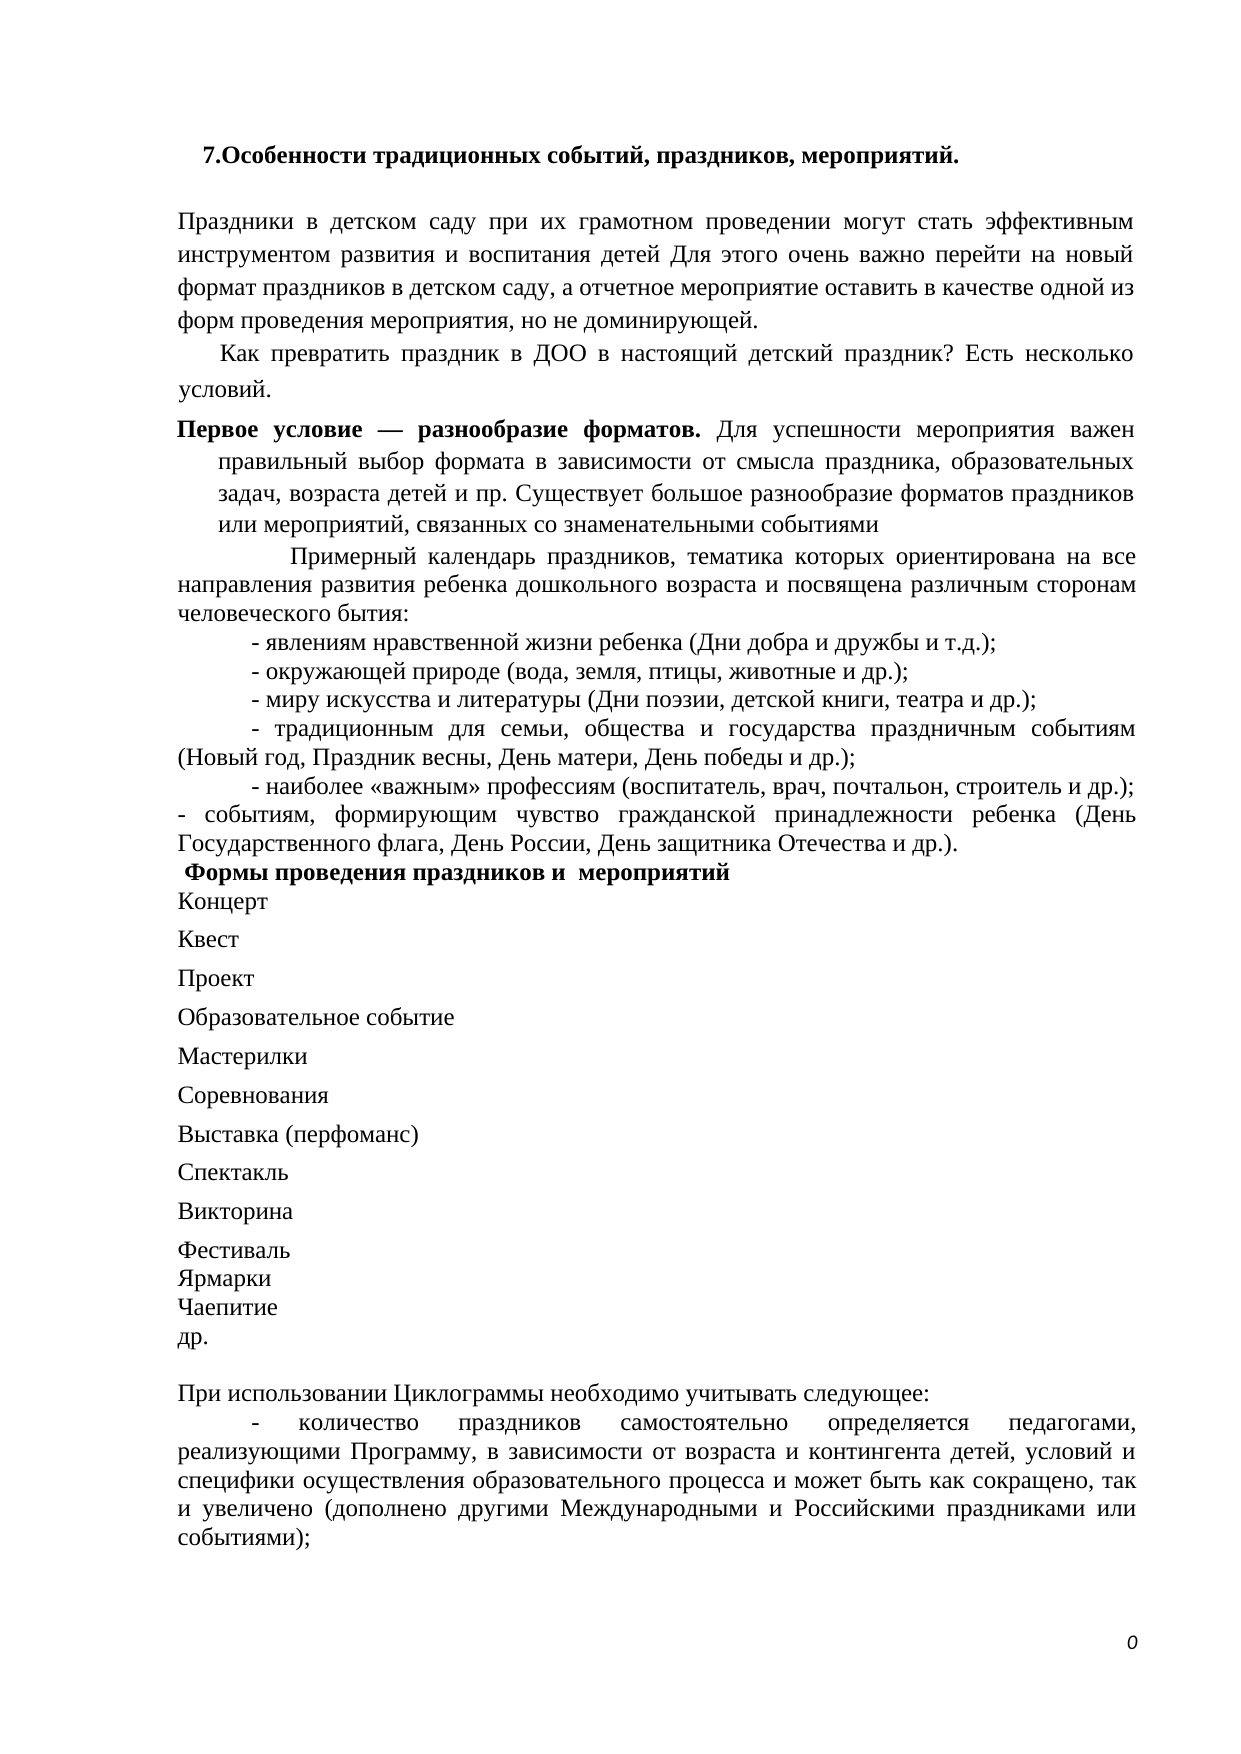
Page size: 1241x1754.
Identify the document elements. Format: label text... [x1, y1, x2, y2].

text Мастерилки [177, 1041, 1137, 1070]
text Спектакль [177, 1157, 1137, 1186]
text Образовательное событие [177, 1002, 1137, 1030]
text - окружающей природе (вода, земля, птицы, животные и др.); [177, 656, 1137, 684]
text Соревнования [177, 1080, 1137, 1109]
text др. [177, 1321, 1137, 1350]
text Проект [177, 963, 1137, 992]
text - явлениям нравственной жизни ребенка (Дни добра и дружбы и т.д.); [177, 627, 1137, 656]
text Как превратить праздник в ДОО в настоящий детский праздник? Есть несколько условий. [178, 338, 1135, 403]
text Выставка (перфоманс) [177, 1119, 1137, 1147]
text - событиям, формирующим чувство гражданской принадлежности ребенка (День Государственного флага, День России, День защитника Отечества и др.). [177, 799, 1137, 857]
text Ярмарки [177, 1263, 1137, 1292]
text - наиболее «важным» профессиям (воспитатель, врач, почтальон, строитель и др.); [177, 771, 1137, 799]
text Формы проведения праздников и мероприятий [177, 857, 1137, 886]
text - количество праздников самостоятельно определяется педагогами, реализующими Программу, в зависимости от возраста и контингента детей, условий и специфики осуществления образовательного процесса и может быть как сокращено, так и увеличено (дополнено другими Международными и Российскими праздниками или событиями); [177, 1407, 1137, 1551]
text Примерный календарь праздников, тематика которых ориентирована на все направления развития ребенка дошкольного возраста и посвящена различным сторонам человеческого бытия: [177, 541, 1137, 627]
text - традиционным для семьи, общества и государства праздничным событиям (Новый год, Праздник весны, День матери, День победы и др.); [177, 713, 1137, 771]
text При использовании Циклограммы необходимо учитывать следующее: [177, 1378, 1137, 1407]
text Чаепитие [177, 1292, 1137, 1321]
text Первое условие — разнообразие форматов. Для успешности мероприятия важен правильный выбор формата в зависимости от смысла праздника, образовательных задач, возраста детей и пр. Существует большое разнообразие форматов праздников или мероприятий, связанных со знаменательными событиями [177, 414, 1135, 538]
text Фестиваль [177, 1235, 1137, 1263]
text Квест [177, 924, 1137, 953]
text 7.Особенности традиционных событий, праздников, мероприятий. [177, 140, 1135, 169]
text - миру искусства и литературы (Дни поэзии, детской книги, театра и др.); [177, 684, 1137, 713]
text Концерт [177, 886, 1137, 914]
text Викторина [177, 1196, 1137, 1225]
text Праздники в детском саду при их грамотном проведении могут стать эффективным инструментом развития и воспитания детей Для этого очень важно перейти на новый формат праздников в детском саду, а отчетное мероприятие оставить в качестве одной из форм проведения мероприятия, но не доминирующей. [177, 206, 1135, 334]
